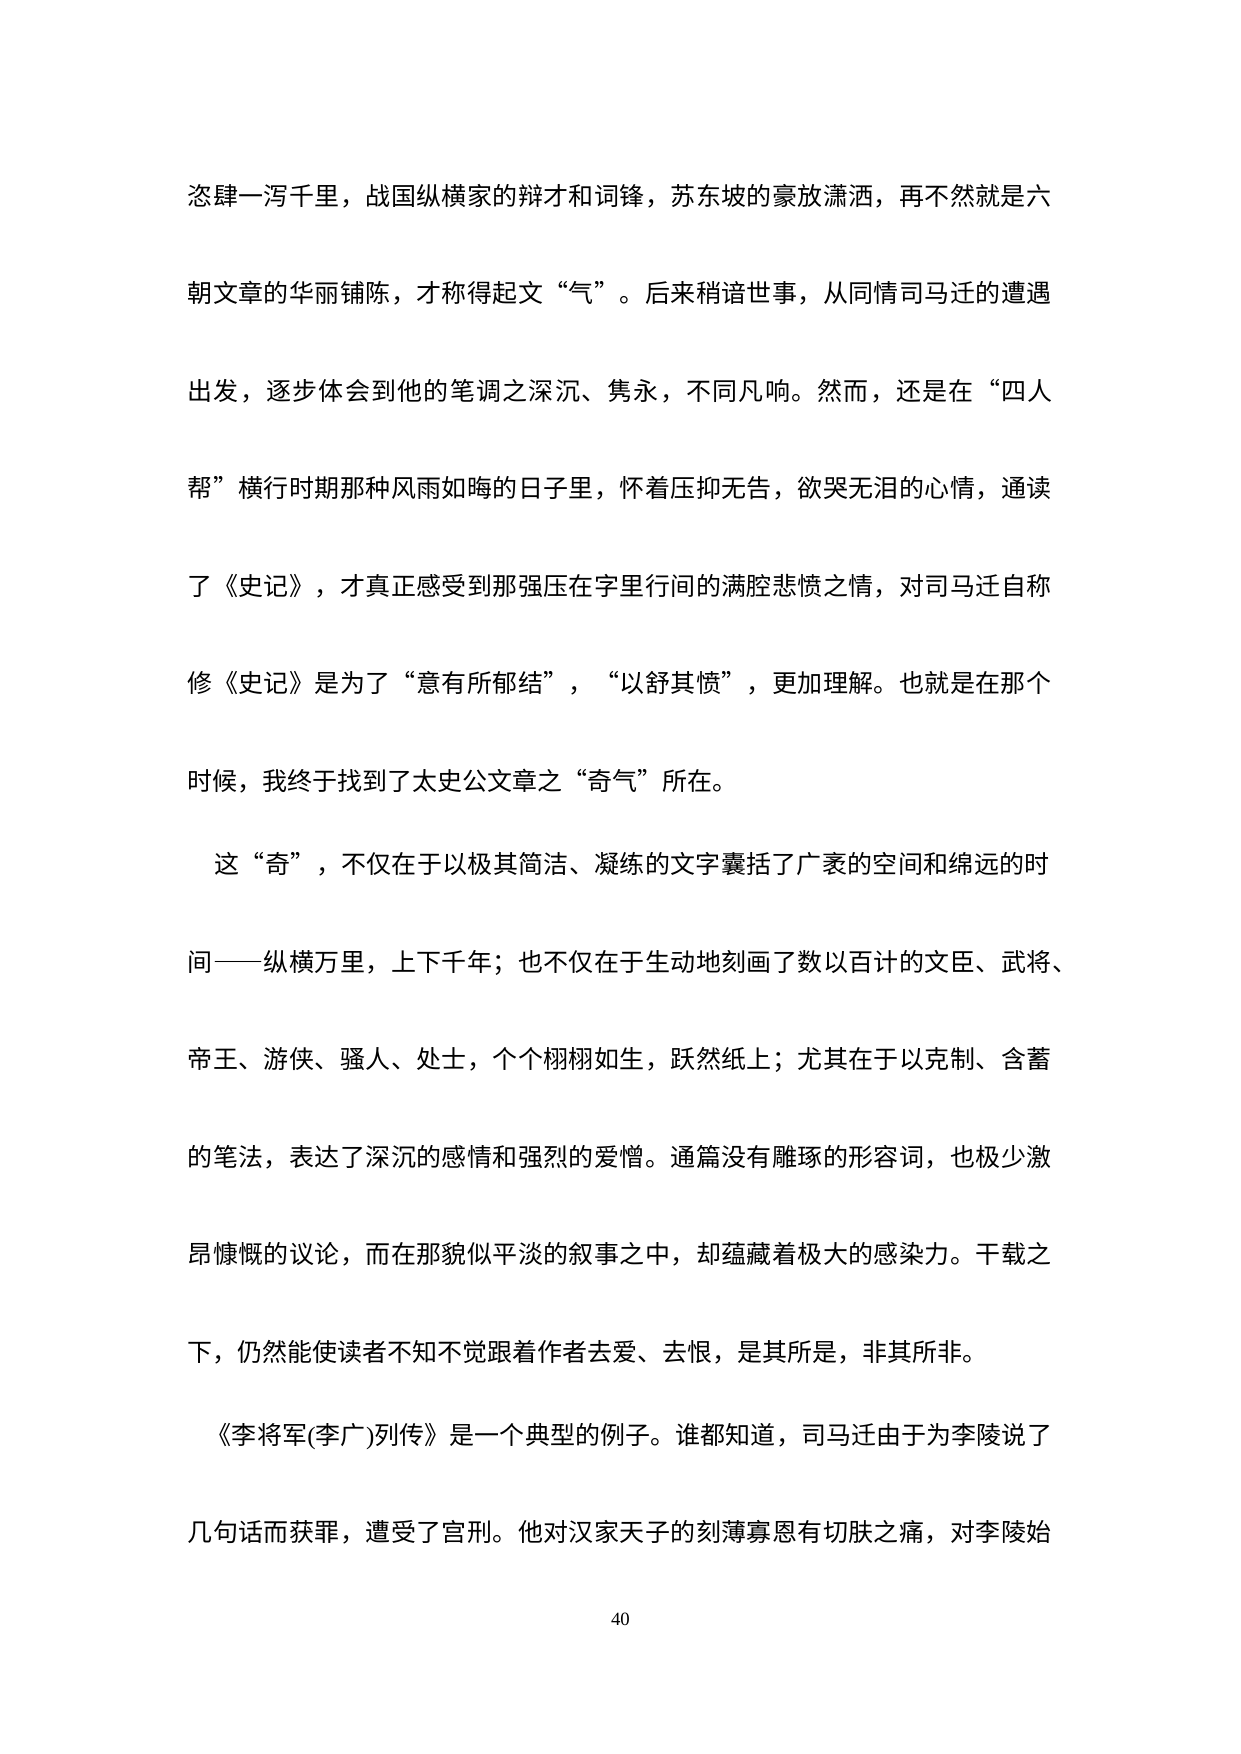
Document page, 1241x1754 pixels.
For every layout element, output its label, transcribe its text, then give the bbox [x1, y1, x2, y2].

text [187, 1401, 1053, 1563]
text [187, 162, 1053, 812]
text 这“奇”，不仅在于以极其简洁、凝练的文字囊括了广袤的空间和绵远的时间——纵横万里，上下千年；也不仅在于生动地刻画了数以百计的文臣、武将、帝王、游侠、骚人、处士，个个栩栩如生，跃然纸上；尤其在于以克制、含蓄的笔法，表达了深沉的感情和强烈的爱憎。通篇没有雕琢的形容词，也极少激昂慷慨的议论，而在那貌似平淡的叙事之中，却蕴藏着极大的感染力。干载之下，仍然能使读者不知不觉跟着作者去爱、去恨，是其所是，非其所非。 [187, 830, 1053, 1383]
